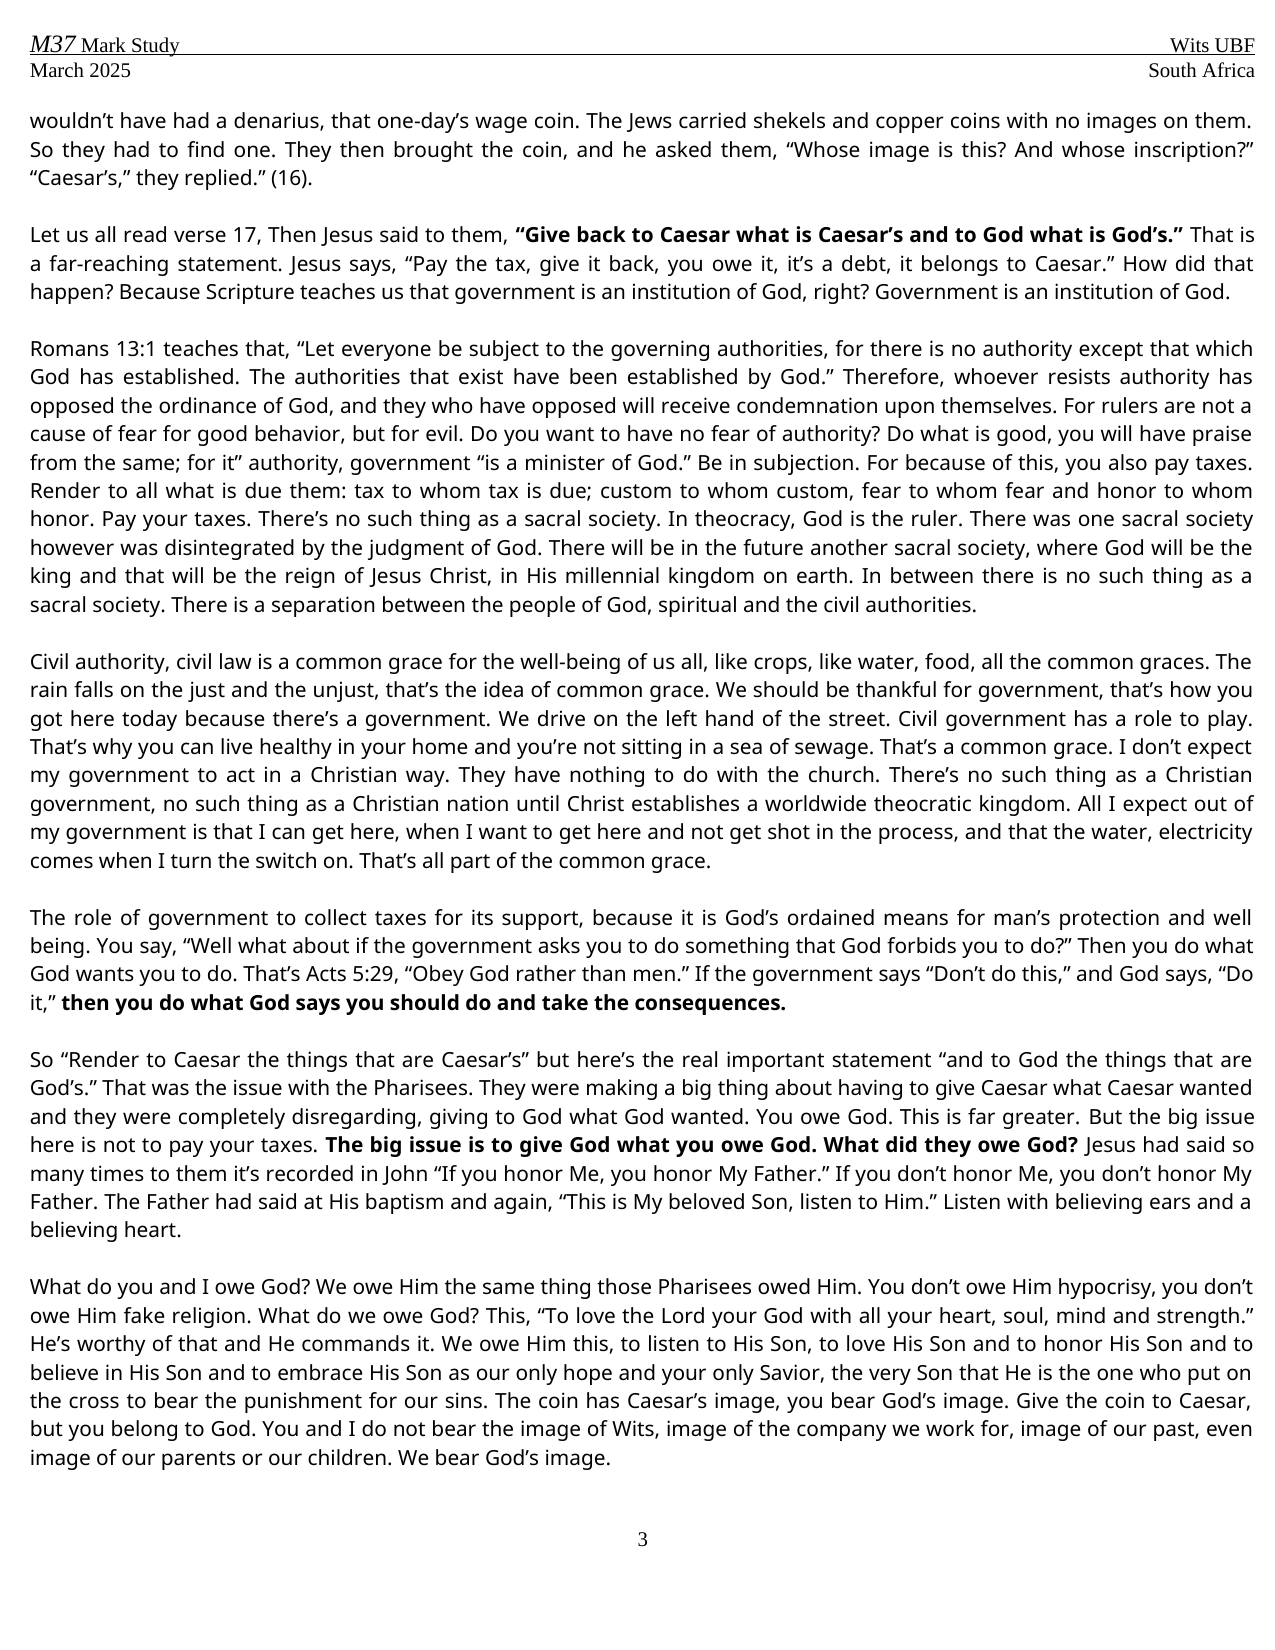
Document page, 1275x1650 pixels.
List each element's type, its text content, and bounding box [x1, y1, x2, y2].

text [29, 106, 1255, 192]
text Civil authority, civil law is a common grace for the well-being of us all, like crops, like water, food, all the common graces. The rain falls on the just and the unjust, that’s the idea of common grace. We should be thankful for government, that’s how you got here today because there’s a government. We drive on the left hand of the street. Civil government has a role to play. That’s why you can live healthy in your home and you’re not sitting in a sea of sewage. That’s a common grace. I don’t expect my government to act in a Christian way. They have nothing to do with the church. There’s no such thing as a Christian government, no such thing as a Christian nation until Christ establishes a worldwide theocratic kingdom. All I expect out of my government is that I can get here, when I want to get here and not get shot in the process, and that the water, electricity comes when I turn the switch on. That’s all part of the common grace. [29, 647, 1255, 874]
text Let us all read verse 17, Then Jesus said to them, “Give back to Caesar what is Caesar’s and to God what is God’s.” That is a far-reaching statement. Jesus says, “Pay the tax, give it back, you owe it, it’s a debt, it belongs to Caesar.” How did that happen? Because Scripture teaches us that government is an institution of God, right? Government is an institution of God. [29, 220, 1255, 306]
text Romans 13:1 teaches that, “Let everyone be subject to the governing authorities, for there is no authority except that which God has established. The authorities that exist have been established by God.” Therefore, whoever resists authority has opposed the ordinance of God, and they who have opposed will receive condemnation upon themselves. For rulers are not a cause of fear for good behavior, but for evil. Do you want to have no fear of authority? Do what is good, you will have praise from the same; for it” authority, government “is a minister of God.” Be in subjection. For because of this, you also pay taxes. Render to all what is due them: tax to whom tax is due; custom to whom custom, fear to whom fear and honor to whom honor. Pay your taxes. There’s no such thing as a sacral society. In theocracy, God is the ruler. There was one sacral society however was disintegrated by the judgment of God. There will be in the future another sacral society, where God will be the king and that will be the reign of Jesus Christ, in His millennial kingdom on earth. In between there is no such thing as a sacral society. There is a separation between the people of God, spiritual and the civil authorities. [29, 334, 1255, 618]
text The role of government to collect taxes for its support, because it is God’s ordained means for man’s protection and well being. You say, “Well what about if the government asks you to do something that God forbids you to do?” Then you do what God wants you to do. That’s Acts 5:29, “Obey God rather than men.” If the government says “Don’t do this,” and God says, “Do it,” then you do what God says you should do and take the consequences. [29, 903, 1255, 1016]
text So “Render to Caesar the things that are Caesar’s” but here’s the real important statement “and to God the things that are God’s.” That was the issue with the Pharisees. They were making a big thing about having to give Caesar what Caesar wanted and they were completely disregarding, giving to God what God wanted. You owe God. This is far greater. But the big issue here is not to pay your taxes. The big issue is to give God what you owe God. What did they owe God? Jesus had said so many times to them it’s recorded in John “If you honor Me, you honor My Father.” If you don’t honor Me, you don’t honor My Father. The Father had said at His baptism and again, “This is My beloved Son, listen to Him.” Listen with believing ears and a believing heart. [29, 1045, 1255, 1244]
text What do you and I owe God? We owe Him the same thing those Pharisees owed Him. You don’t owe Him hypocrisy, you don’t owe Him fake religion. What do we owe God? This, “To love the Lord your God with all your heart, soul, mind and strength.” He’s worthy of that and He commands it. We owe Him this, to listen to His Son, to love His Son and to honor His Son and to believe in His Son and to embrace His Son as our only hope and your only Savior, the very Son that He is the one who put on the cross to bear the punishment for our sins. The coin has Caesar’s image, you bear God’s image. Give the coin to Caesar, but you belong to God. You and I do not bear the image of Wits, image of the company we work for, image of our past, even image of our parents or our children. We bear God’s image. [29, 1272, 1255, 1471]
